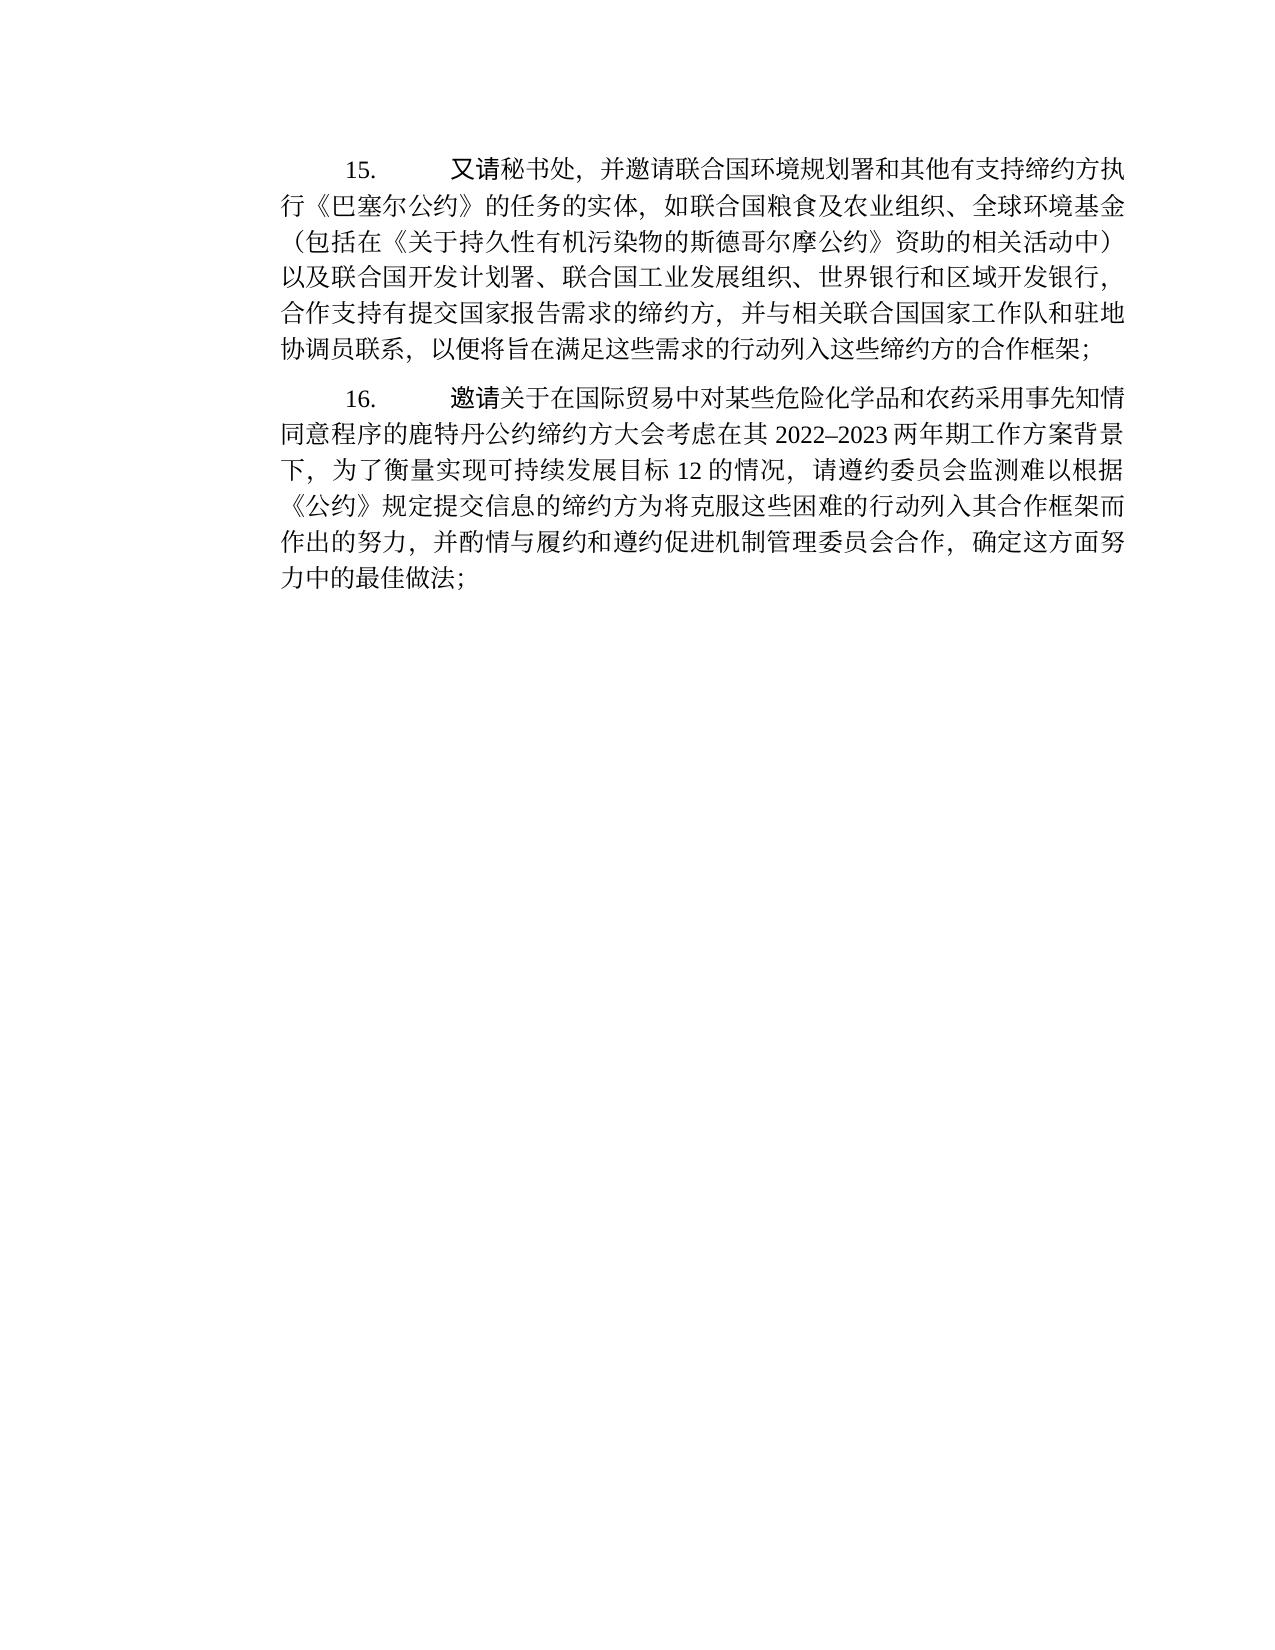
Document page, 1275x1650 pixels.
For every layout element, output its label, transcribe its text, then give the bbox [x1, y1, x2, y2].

list 邀请关于在国际贸易中对某些危险化学品和农药采用事先知情同意程序的鹿特丹公约缔约方大会考虑在其2022–2023两年期工作方案背景下，为了衡量实现可持续发展目标12的情况，请遵约委员会监测难以根据《公约》规定提交信息的缔约方为将克服这些困难的行动列入其合作框架而作出的努力，并酌情与履约和遵约促进机制管理委员会合作，确定这方面努力中的最佳做法； [280, 378, 1125, 594]
list 又请秘书处，并邀请联合国环境规划署和其他有支持缔约方执行《巴塞尔公约》的任务的实体，如联合国粮食及农业组织、全球环境基金（包括在《关于持久性有机污染物的斯德哥尔摩公约》资助的相关活动中）以及联合国开发计划署、联合国工业发展组织、世界银行和区域开发银行，合作支持有提交国家报告需求的缔约方，并与相关联合国国家工作队和驻地协调员联系，以便将旨在满足这些需求的行动列入这些缔约方的合作框架； [280, 150, 1125, 366]
